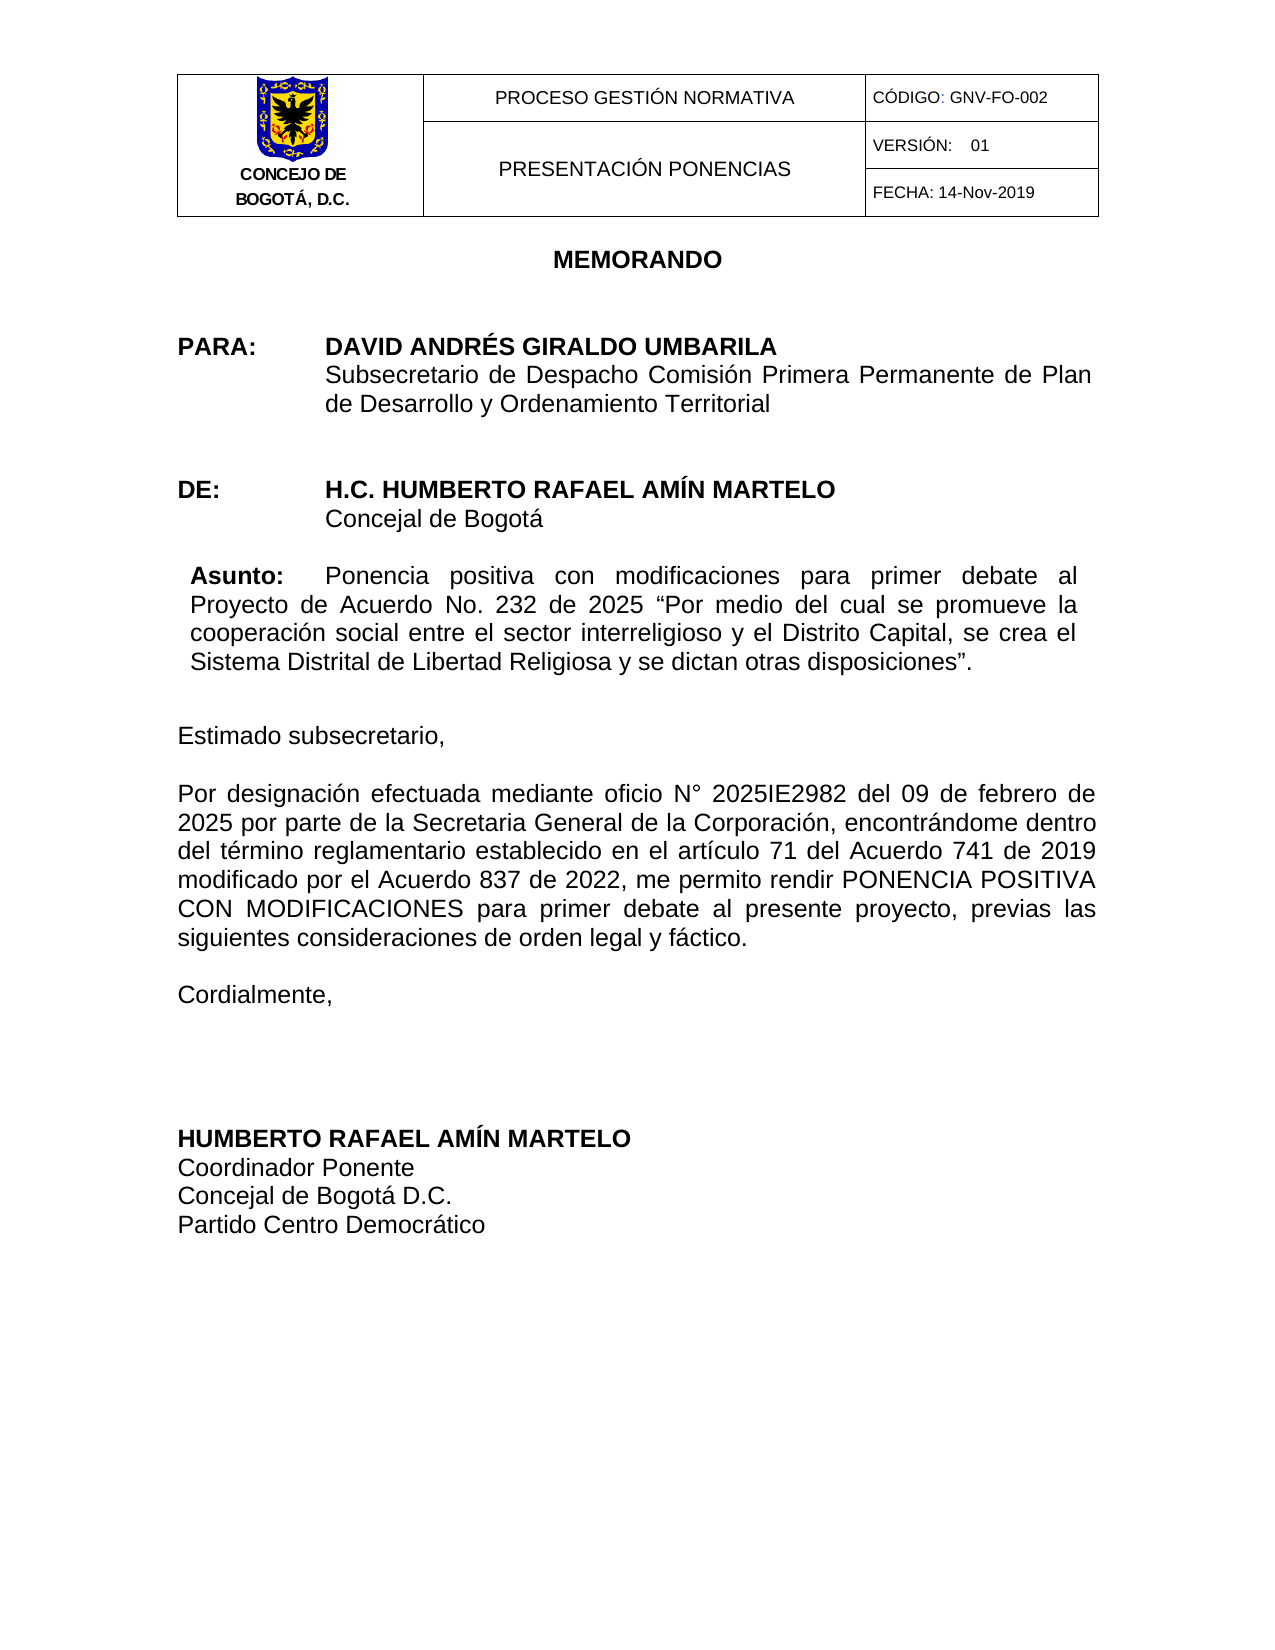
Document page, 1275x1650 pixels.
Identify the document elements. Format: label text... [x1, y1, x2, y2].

text Partido Centro Democrático [177, 1210, 601, 1239]
text Cordialmente, [177, 980, 1098, 1009]
text PARA: DAVID ANDRÉS GIRALDO UMBARILA [177, 332, 1034, 360]
text Subsecretario de Despacho Comisión Primera Permanente de Plan de Desarrollo y Ordenamiento Territorial [325, 360, 1093, 418]
text Asunto: Ponencia positiva con modificaciones para primer debate al Proyecto de Acuerdo No. 232 de 2025 “Por medio del cual se promueve la cooperación social entre el sector interreligioso y el Distrito Capital, se crea el Sistema Distrital de Libertad Religiosa y se dictan otras disposiciones”. [190, 561, 1078, 676]
text Concejal de Bogotá D.C. [177, 1181, 601, 1210]
text HUMBERTO RAFAEL AMÍN MARTELO [177, 1124, 1098, 1153]
text MEMORANDO [177, 245, 1098, 274]
text Por designación efectuada mediante oficio N° 2025IE2982 del 09 de febrero de 2025 por parte de la Secretaria General de la Corporación, encontrándome dentro del término reglamentario establecido en el artículo 71 del Acuerdo 741 de 2019 modificado por el Acuerdo 837 de 2022, me permito rendir PONENCIA POSITIVA CON MODIFICACIONES para primer debate al presente proyecto, previas las siguientes consideraciones de orden legal y fáctico. [177, 779, 1098, 951]
text Coordinador Ponente [177, 1153, 601, 1181]
text Estimado subsecretario, [177, 721, 1098, 750]
text Concejal de Bogotá [177, 504, 1034, 533]
text DE: H.C. HUMBERTO RAFAEL AMÍN MARTELO [177, 475, 1034, 504]
